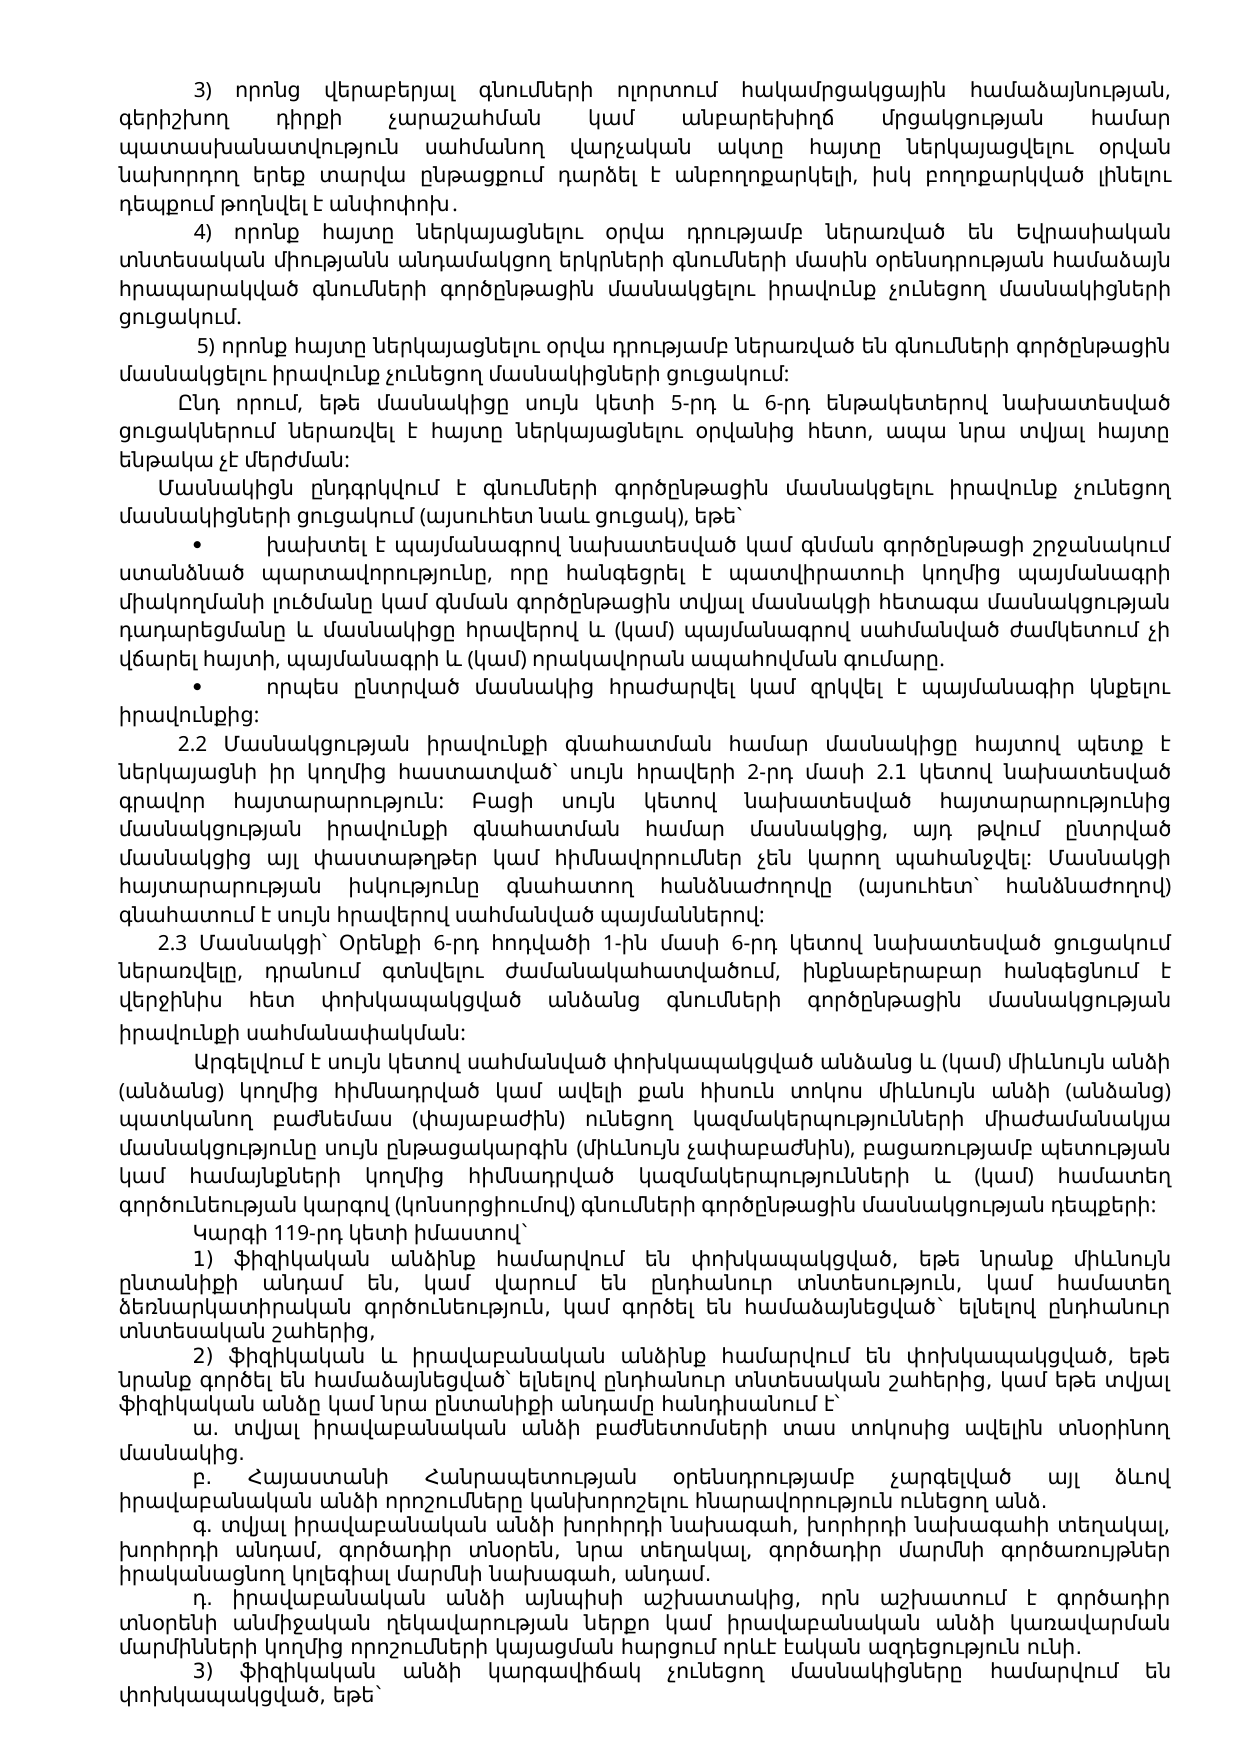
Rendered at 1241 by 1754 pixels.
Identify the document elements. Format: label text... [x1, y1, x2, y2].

text 2) ֆիզիկական և իրավաբանական անձինք համարվում են փոխկապակցված, եթե նրանք գործել են համաձայնեցված՝ ելնելով ընդհանուր տնտեսական շահերից, կամ եթե տվյալ ֆիզիկական անձը կամ նրա ընտանիքի անդամը հանդիսանում է՝ [118, 1344, 1171, 1416]
text 5) որոնք հայտը ներկայացնելու օրվա դրությամբ ներառված են գնումների գործընթացին մասնակցելու իրավունք չունեցող մասնակիցների ցուցակում: [118, 331, 1171, 388]
text գ. տվյալ իրավաբանական անձի խորհրդի նախագահ, խորհրդի նախագահի տեղակալ, խորհրդի անդամ, գործադիր տնօրեն, նրա տեղակալ, գործադիր մարմնի գործառույթներ իրականացնող կոլեգիալ մարմնի նախագահ, անդամ. [118, 1513, 1171, 1586]
text 3) որոնց վերաբերյալ գնումների ոլորտում հակամրցակցային համաձայնության, գերիշխող դիրքի չարաշահման կամ անբարեխիղճ մրցակցության համար պատասխանատվություն սահմանող վարչական ակտը հայտը ներկայացվելու օրվան նախորդող երեք տարվա ընթացքում դարձել է անբողոքարկելի, իսկ բողոքարկված լինելու դեպքում թողնվել է անփոփոխ․ [118, 75, 1171, 217]
text ա. տվյալ իրավաբանական անձի բաժնետոմսերի տաս տոկոսից ավելին տնօրինող մասնակից. [118, 1416, 1171, 1465]
text Կարգի 119-րդ կետի իմաստով` [118, 1218, 1171, 1247]
list որպես ընտրված մասնակից հրաժարվել կամ զրկվել է պայմանագիր կնքելու իրավունքից: [118, 672, 1171, 729]
list խախտել է պայմանագրով նախատեսված կամ գնման գործընթացի շրջանակում ստանձնած պարտավորությունը, որը հանգեցրել է պատվիրատուի կողմից պայմանագրի միակողմանի լուծմանը կամ գնման գործընթացին տվյալ մասնակցի հետագա մասնակցության դադարեցմանը և մասնակիցը հրավերով և (կամ) պայմանագրով սահմանված ժամկետում չի վճարել հայտի, պայմանագրի և (կամ) որակավորան ապահովման գումարը. [118, 530, 1171, 672]
text բ. Հայաստանի Հանրապետության օրենսդրությամբ չարգելված այլ ձևով իրավաբանական անձի որոշումները կանխորոշելու հնարավորություն ունեցող անձ. [118, 1465, 1171, 1513]
text դ. իրավաբանական անձի այնպիսի աշխատակից, որն աշխատում է գործադիր տնօրենի անմիջական ղեկավարության ներքո կամ իրավաբանական անձի կառավարման մարմինների կողմից որոշումների կայացման հարցում որևէ էական ազդեցություն ունի. [118, 1586, 1171, 1659]
text Ընդ որում, եթե մասնակիցը սույն կետի 5-րդ և 6-րդ ենթակետերով նախատեսված ցուցակներում ներառվել է հայտը ներկայացնելու օրվանից հետո, ապա նրա տվյալ հայտը ենթակա չէ մերժման: [118, 388, 1171, 473]
text 2.3 Մասնակցի՝ Օրենքի 6-րդ հոդվածի 1-ին մասի 6-րդ կետով նախատեսված ցուցակում ներառվելը, դրանում գտնվելու ժամանակահատվածում, ինքնաբերաբար հանգեցնում է վերջինիս հետ փոխկապակցված անձանց գնումների գործընթացին մասնակցության իրավունքի սահմանափակման: [118, 928, 1171, 1047]
text Մասնակիցն ընդգրկվում է գնումների գործընթացին մասնակցելու իրավունք չունեցող մասնակիցների ցուցակում (այսուհետ նաև ցուցակ), եթե` [118, 473, 1171, 530]
text 4) որոնք հայտը ներկայացնելու օրվա դրությամբ ներառված են Եվրասիական տնտեսական միությանն անդամակցող երկրների գնումների մասին օրենսդրության համաձայն հրապարակված գնումների գործընթացին մասնակցելու իրավունք չունեցող մասնակիցների ցուցակում. [118, 217, 1171, 331]
text 2.2 Մասնակցության իրավունքի գնահատման համար մասնակիցը հայտով պետք է ներկայացնի իր կողմից հաստատված` սույն հրավերի 2-րդ մասի 2.1 կետով նախատեսված գրավոր հայտարարություն: Բացի սույն կետով նախատեսված հայտարարությունից մասնակցության իրավունքի գնահատման համար մասնակցից, այդ թվում ընտրված մասնակցից այլ փաստաթղթեր կամ հիմնավորումներ չեն կարող պահանջվել: Մասնակցի հայտարարության իսկությունը գնահատող հանձնաժողովը (այսուհետ` հանձնաժողով) գնահատում է սույն հրավերով սահմանված պայմաններով: [118, 729, 1171, 928]
text Արգելվում է սույն կետով սահմանված փոխկապակցված անձանց և (կամ) միևնույն անձի (անձանց) կողմից հիմնադրված կամ ավելի քան հիսուն տոկոս միևնույն անձի (անձանց) պատկանող բաժնեմաս (փայաբաժին) ունեցող կազմակերպությունների միաժամանակյա մասնակցությունը սույն ընթացակարգին (միևնույն չափաբաժնին), բացառությամբ պետության կամ համայնքների կողմից հիմնադրված կազմակերպությունների և (կամ) համատեղ գործունեության կարգով (կոնսորցիումով) գնումների գործընթացին մասնակցության դեպքերի: [118, 1047, 1171, 1218]
text 1) ֆիզիկական անձինք համարվում են փոխկապակցված, եթե նրանք միևնույն ընտանիքի անդամ են, կամ վարում են ընդհանուր տնտեսություն, կամ համատեղ ձեռնարկատիրական գործունեություն, կամ գործել են համաձայնեցված` ելնելով ընդհանուր տնտեսական շահերից, [118, 1247, 1171, 1344]
text 3) ֆիզիկական անձի կարգավիճակ չունեցող մասնակիցները համարվում են փոխկապակցված, եթե` [118, 1659, 1171, 1708]
